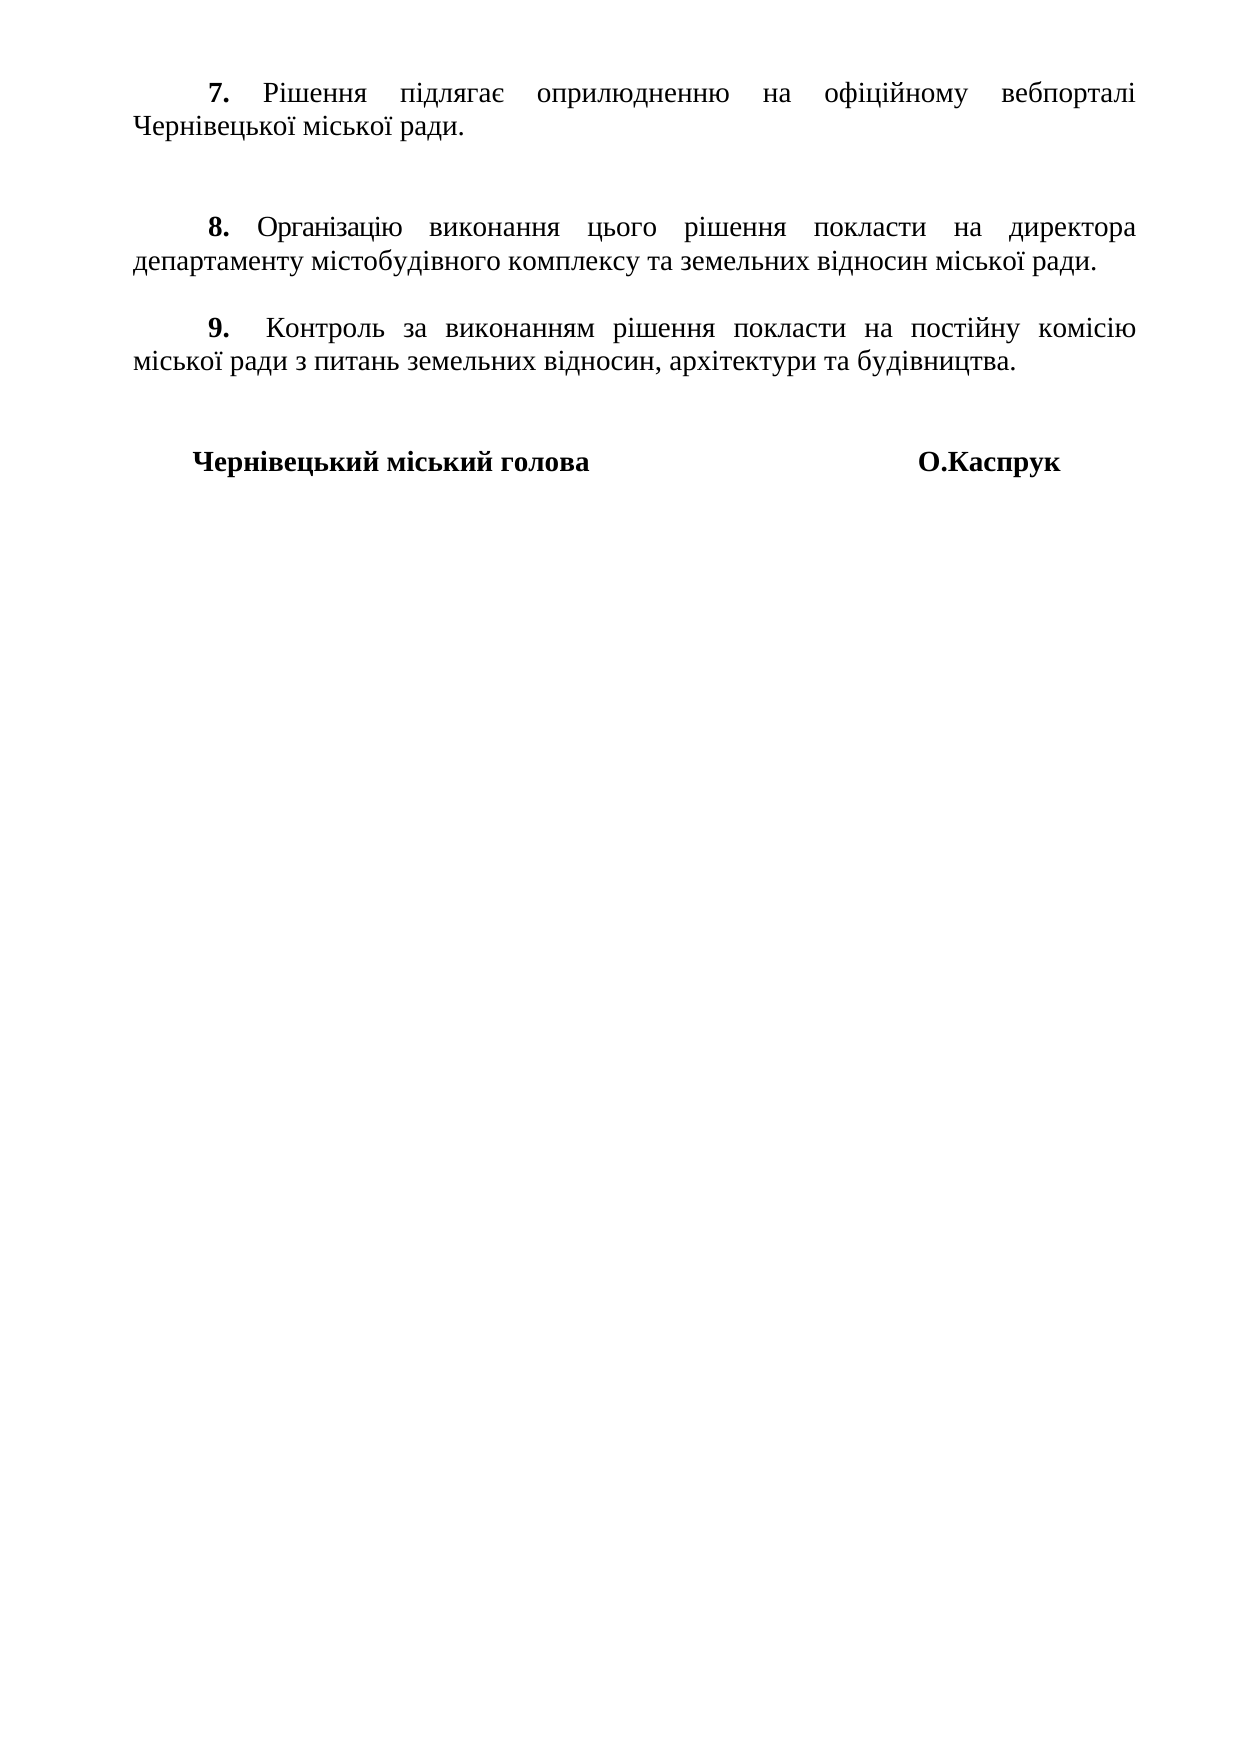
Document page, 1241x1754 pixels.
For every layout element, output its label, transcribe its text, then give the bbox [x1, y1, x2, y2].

text 9. Контроль за виконанням рішення покласти на постійну комісію міської ради з питань земельних відносин, архітектури та будівництва. [133, 310, 1137, 377]
text 8. Організацію виконання цього рішення покласти на директора департаменту містобудівного комплексу та земельних відносин міської ради. [133, 209, 1137, 276]
text Чернівецький міський голова О.Каспрук [133, 444, 1137, 477]
text 7. Рішення підлягає оприлюдненню на офіційному вебпорталі Чернівецької міської ради. [133, 75, 1137, 142]
